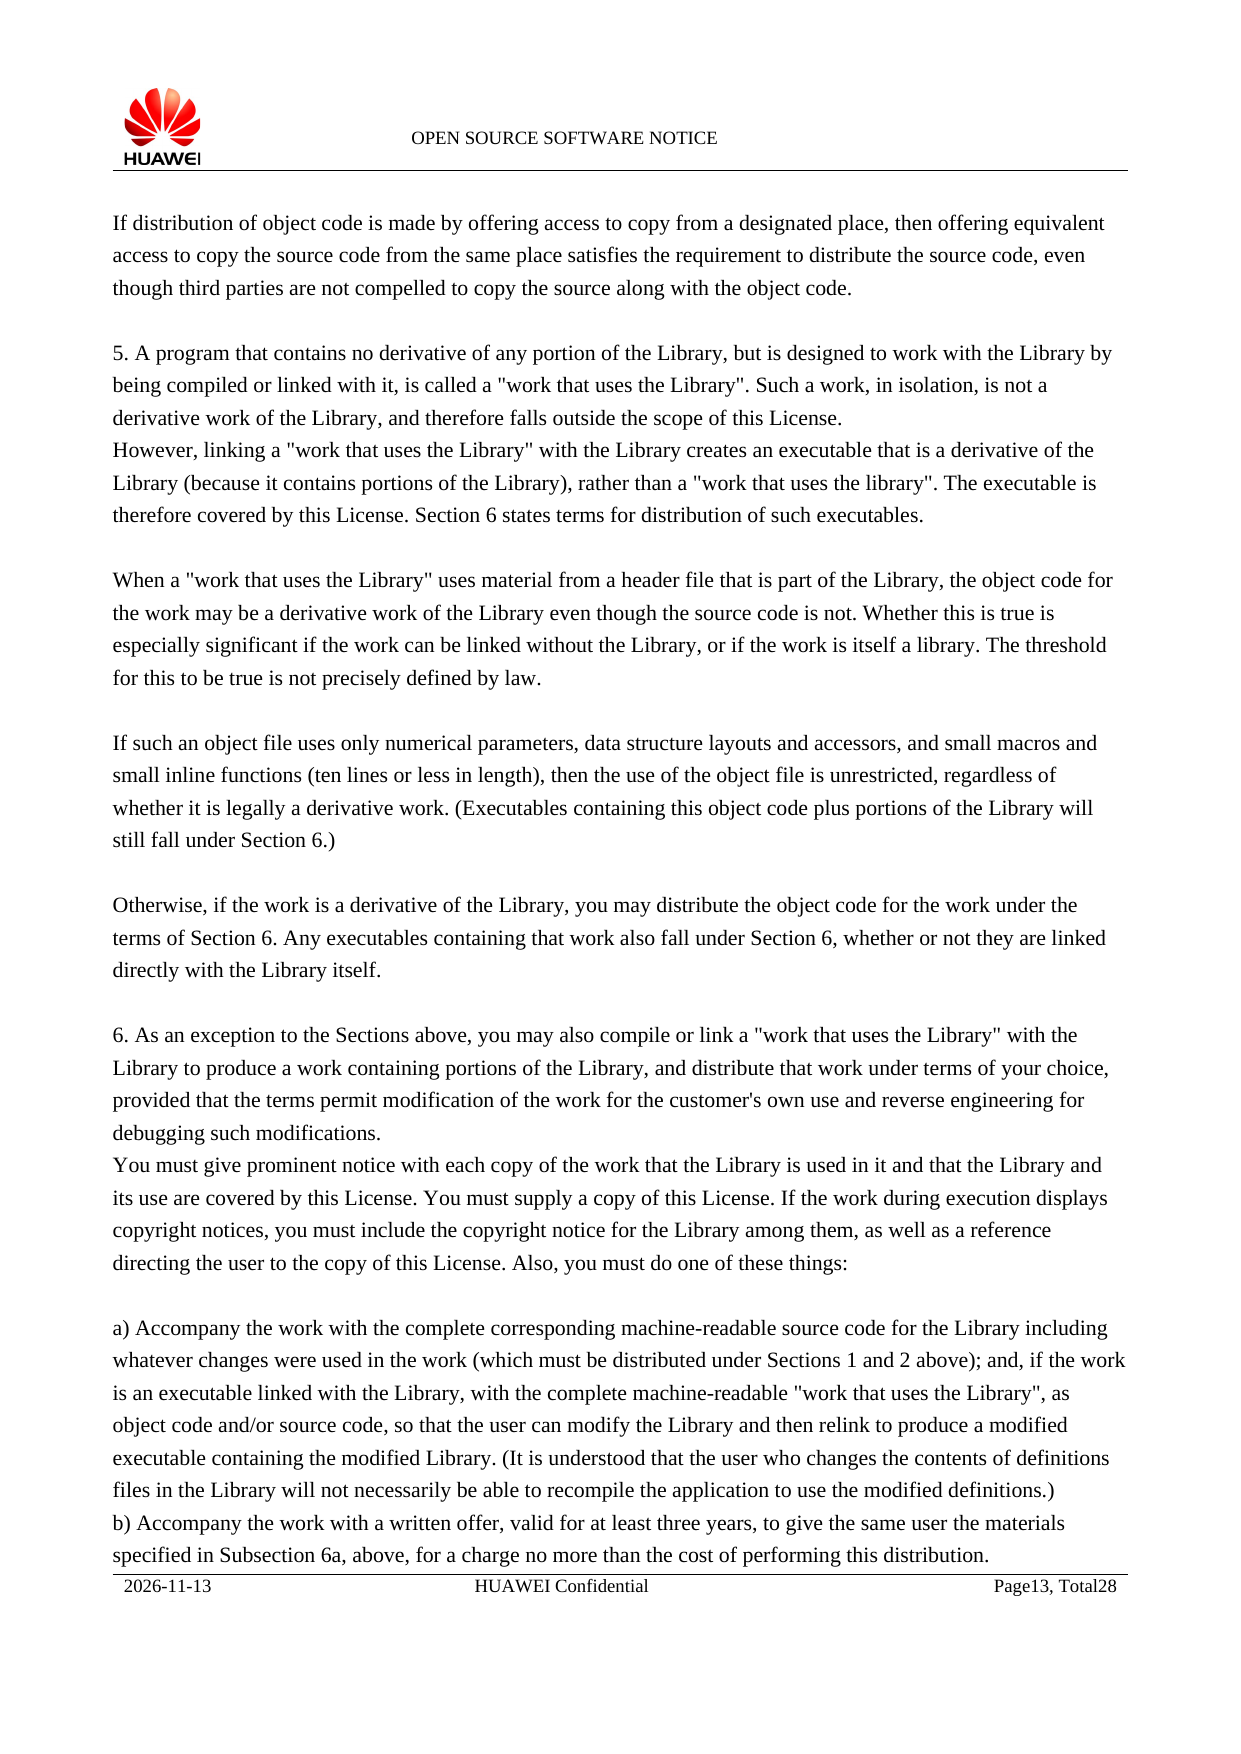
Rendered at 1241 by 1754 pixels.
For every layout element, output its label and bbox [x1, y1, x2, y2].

picture [124, 88, 201, 165]
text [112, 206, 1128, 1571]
